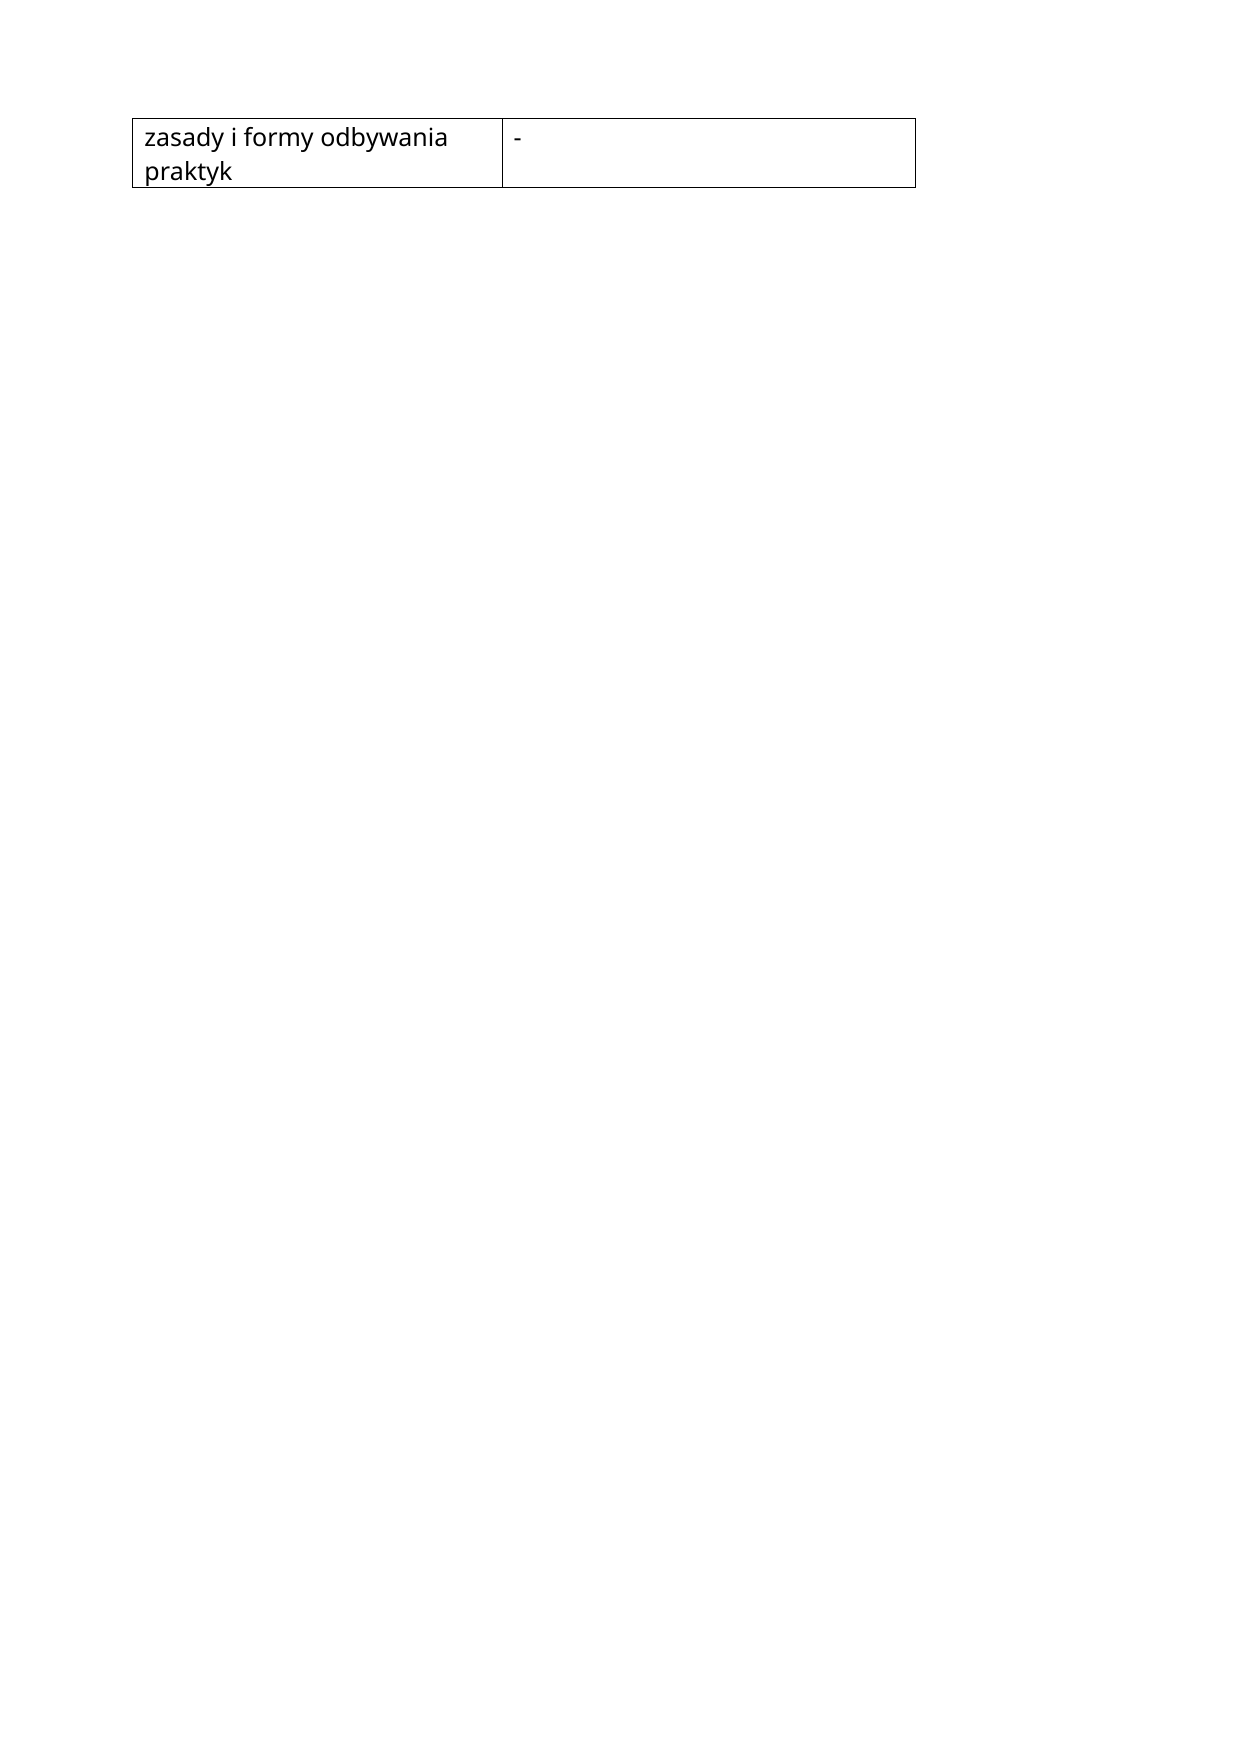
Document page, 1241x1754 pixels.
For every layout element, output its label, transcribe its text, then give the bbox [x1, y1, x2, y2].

table_cell zasady i formy odbywania praktyk [133, 119, 502, 187]
table_cell - [503, 119, 915, 187]
